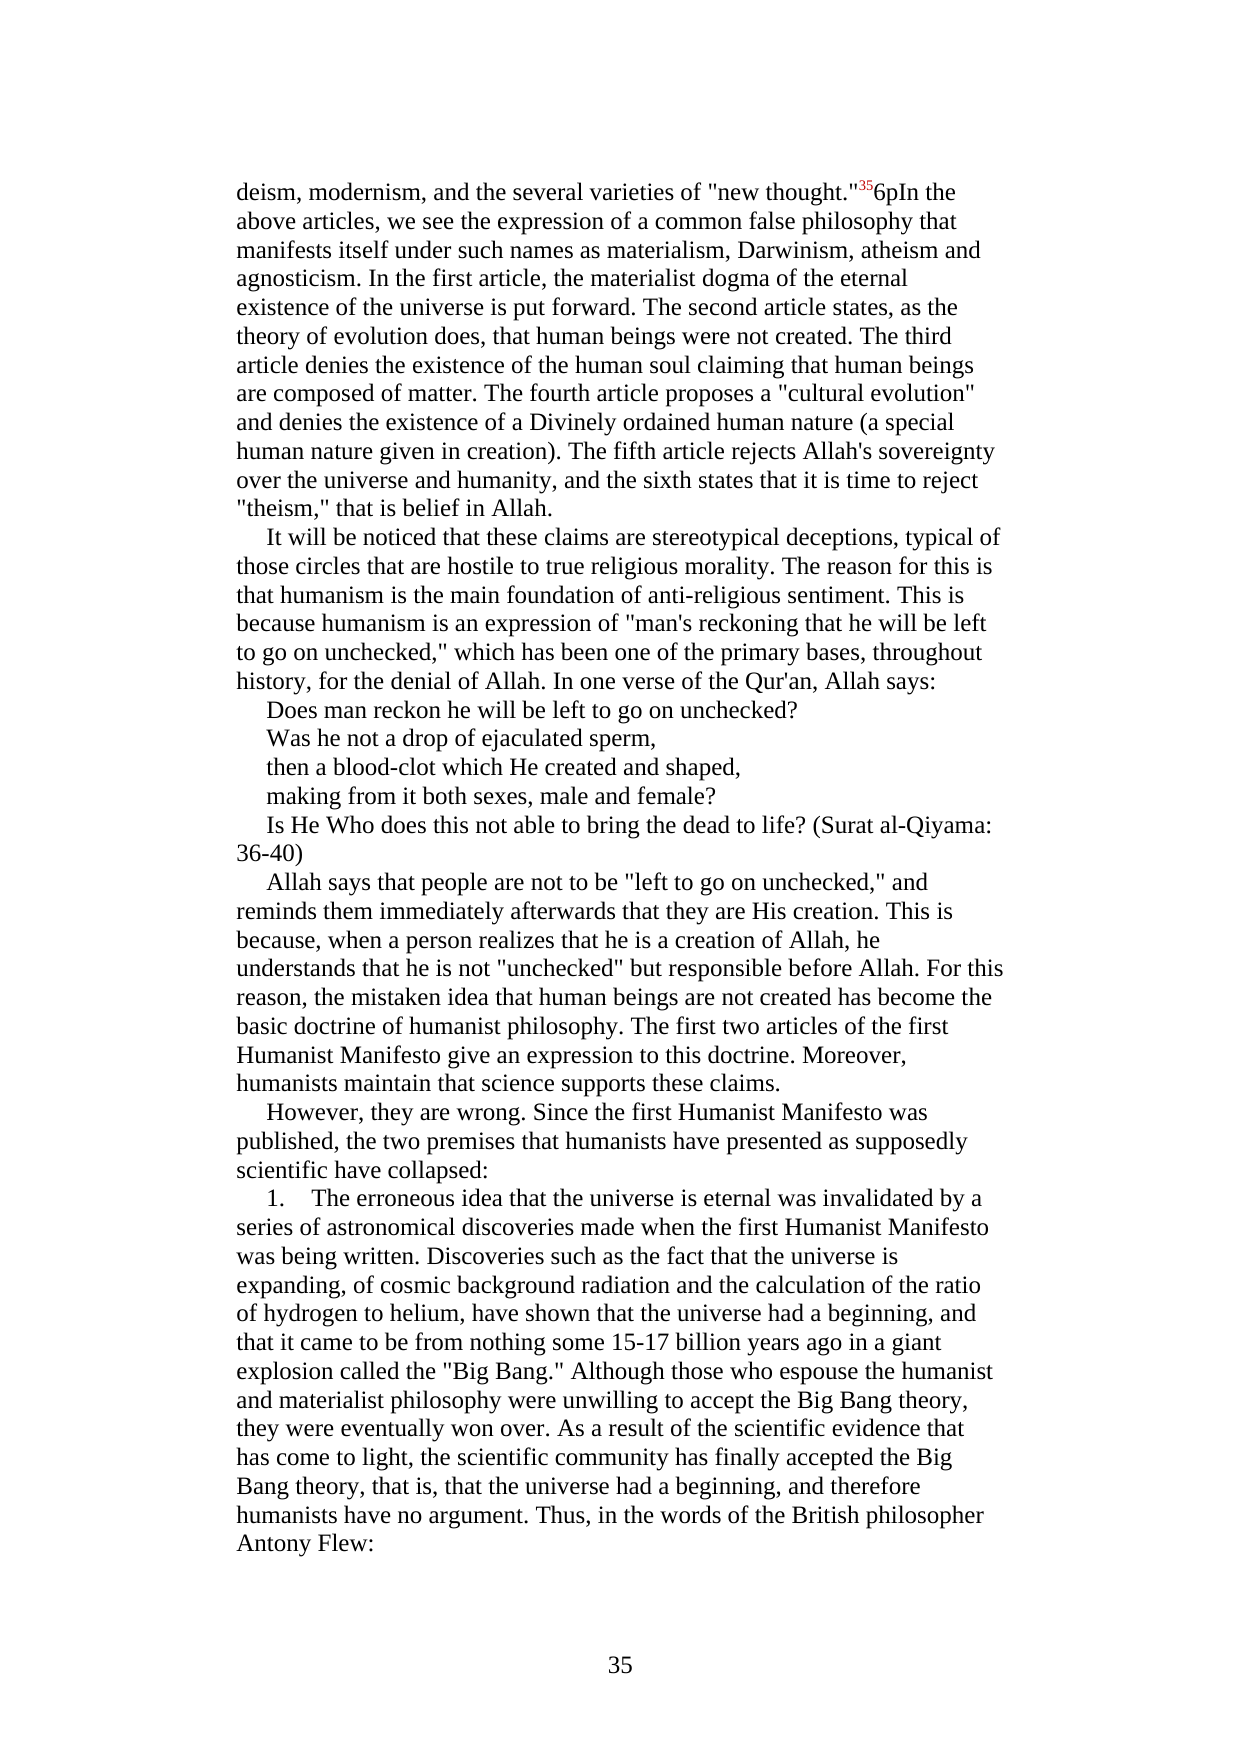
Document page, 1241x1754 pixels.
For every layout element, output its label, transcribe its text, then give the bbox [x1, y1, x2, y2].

text Allah says that people are not to be "left to go on unchecked," and reminds them immediately afterwards that they are His creation. This is because, when a person realizes that he is a creation of Allah, he understands that he is not "unchecked" but responsible before Allah. For this reason, the mistaken idea that human beings are not created has become the basic doctrine of humanist philosophy. The first two articles of the first Humanist Manifesto give an expression to this doctrine. Moreover, humanists maintain that science supports these claims. [236, 867, 1004, 1097]
text making from it both sexes, male and female? [236, 781, 1004, 810]
text Is He Who does this not able to bring the dead to life? (Surat al-Qiyama: 36-40) [236, 810, 1004, 867]
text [236, 177, 1004, 522]
text then a blood-clot which He created and shaped, [236, 752, 1004, 781]
text It will be noticed that these claims are stereotypical deceptions, typical of those circles that are hostile to true religious morality. The reason for this is that humanism is the main foundation of anti-religious sentiment. This is because humanism is an expression of "man's reckoning that he will be left to go on unchecked," which has been one of the primary bases, throughout history, for the denial of Allah. In one verse of the Qur'an, Allah says: [236, 522, 1004, 695]
text 1. The erroneous idea that the universe is eternal was invalidated by a series of astronomical discoveries made when the first Humanist Manifesto was being written. Discoveries such as the fact that the universe is expanding, of cosmic background radiation and the calculation of the ratio of hydrogen to helium, have shown that the universe had a beginning, and that it came to be from nothing some 15-17 billion years ago in a giant explosion called the "Big Bang." Although those who espouse the humanist and materialist philosophy were unwilling to accept the Big Bang theory, they were eventually won over. As a result of the scientific evidence that has come to light, the scientific community has finally accepted the Big Bang theory, that is, that the universe had a beginning, and therefore humanists have no argument. Thus, in the words of the British philosopher Antony Flew: [236, 1183, 1004, 1557]
text Was he not a drop of ejaculated sperm, [236, 723, 1004, 752]
text Does man reckon he will be left to go on unchecked? [236, 695, 1004, 723]
text However, they are wrong. Since the first Humanist Manifesto was published, the two premises that humanists have presented as supposedly scientific have collapsed: [236, 1097, 1004, 1183]
